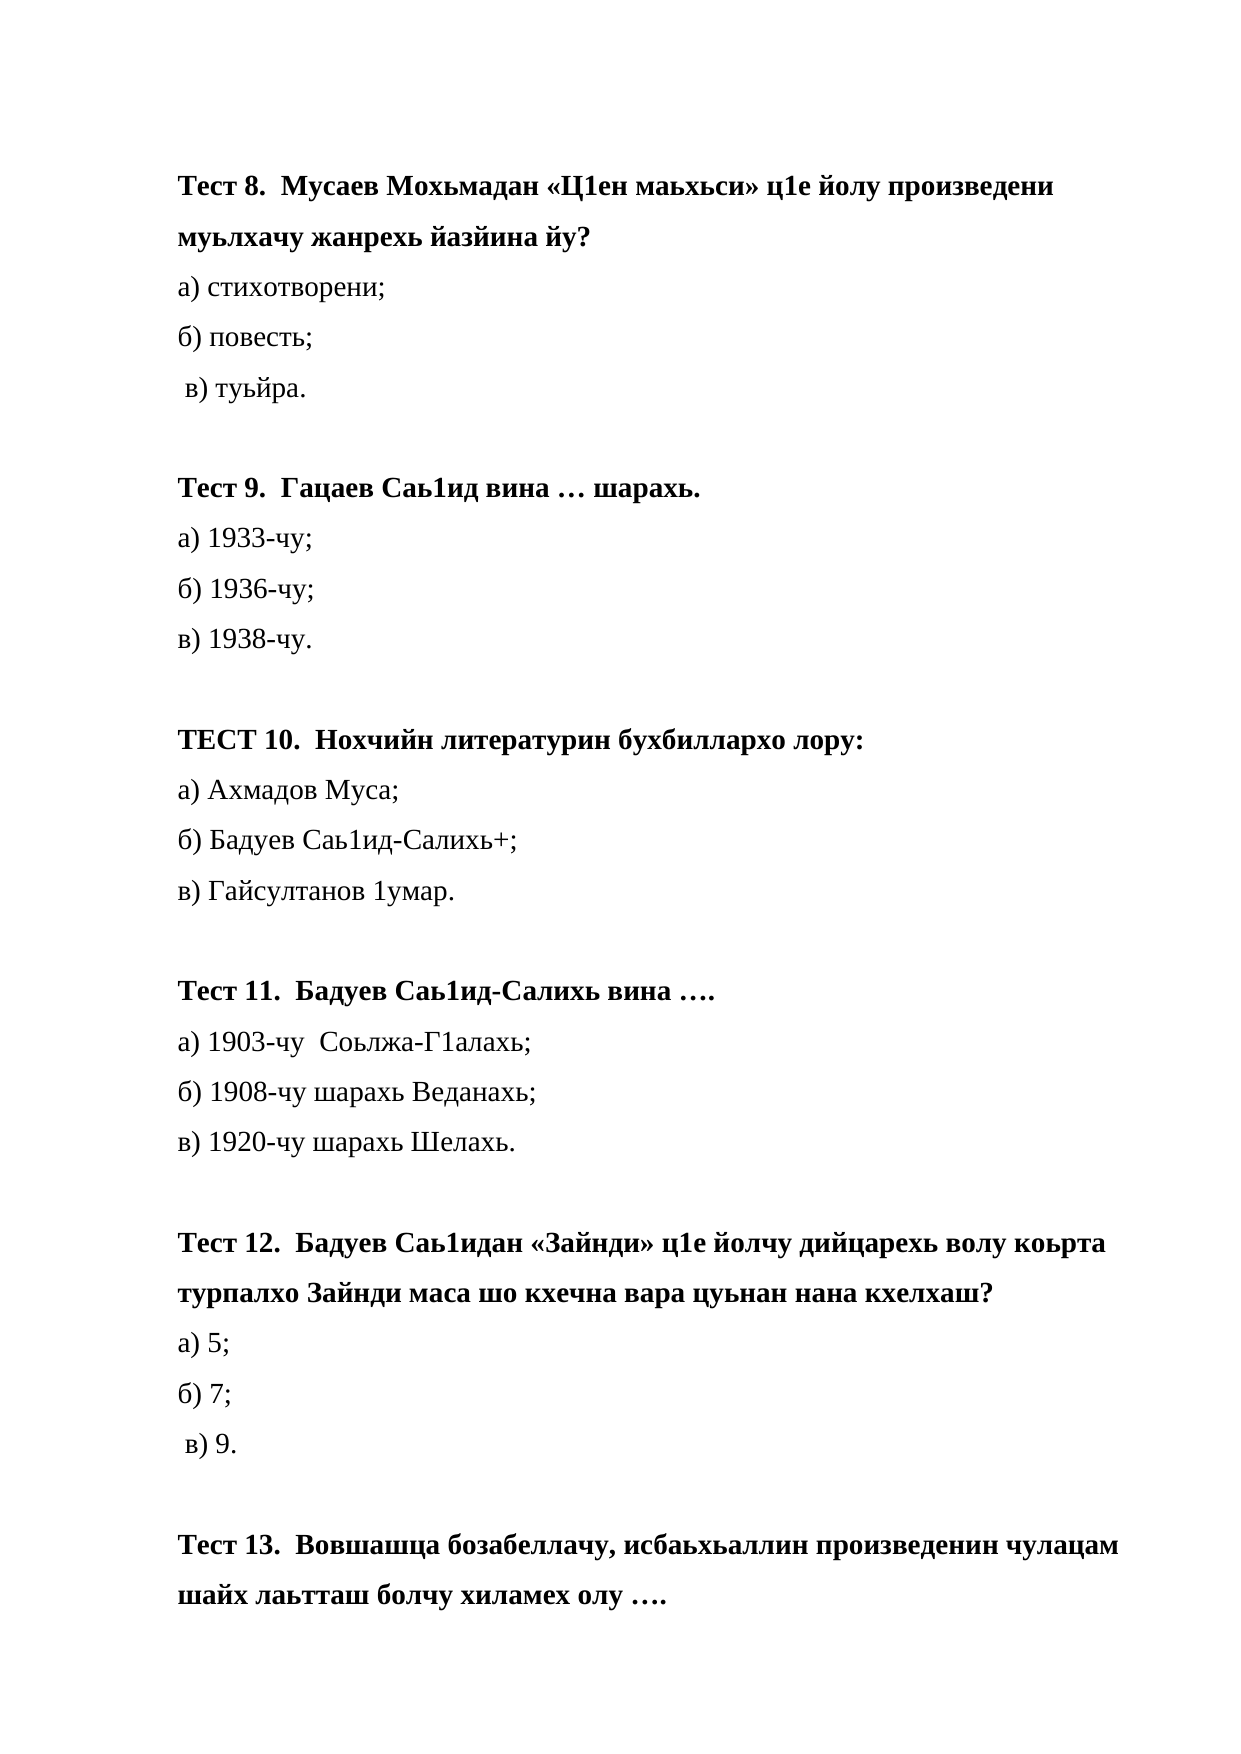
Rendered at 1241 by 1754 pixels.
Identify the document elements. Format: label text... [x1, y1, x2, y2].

text а) 5; [177, 1326, 1152, 1359]
text Тест 9. Гацаев Саь1ид вина … шарахь. [177, 470, 1152, 504]
text б) 1936-чу; [177, 571, 1152, 604]
text а) 1933-чу; [177, 521, 1152, 554]
text б) 7; [177, 1376, 1152, 1409]
text ТЕСТ 10. Нохчийн литературин бухбиллархо лору: [177, 722, 1152, 755]
text в) 1938-чу. [177, 621, 1152, 655]
text б) повесть; [177, 319, 1152, 353]
text Тест 8. Мусаев Мохьмадан «Ц1ен маьхьси» ц1е йолу произведени муьлхачу жанрехь йазйина йу? [177, 168, 1152, 252]
text в) туьйра. [177, 370, 1152, 403]
text Тест 13. Вовшашца бозабеллачу, исбаьхьаллин произведенин чулацам шайх лаьтташ болчу хиламех олу …. [177, 1527, 1152, 1611]
text Тест 11. Бадуев Саь1ид-Салихь вина …. [177, 973, 1152, 1007]
text а) Ахмадов Муса; [177, 772, 1152, 806]
text а) 1903-чу Соьлжа-Г1алахь; [177, 1024, 1152, 1057]
text в) Гайсултанов 1умар. [177, 873, 1152, 906]
text б) Бадуев Саь1ид-Салихь+; [177, 822, 1152, 856]
text б) 1908-чу шарахь Веданахь; [177, 1074, 1152, 1108]
text Тест 12. Бадуев Саь1идан «Зайнди» ц1е йолчу дийцарехь волу коьрта турпалхо Зайнди маса шо кхечна вара цуьнан нана кхелхаш? [177, 1225, 1152, 1309]
text в) 9. [177, 1426, 1152, 1460]
text в) 1920-чу шарахь Шелахь. [177, 1124, 1152, 1158]
text а) стихотворени; [177, 269, 1152, 303]
